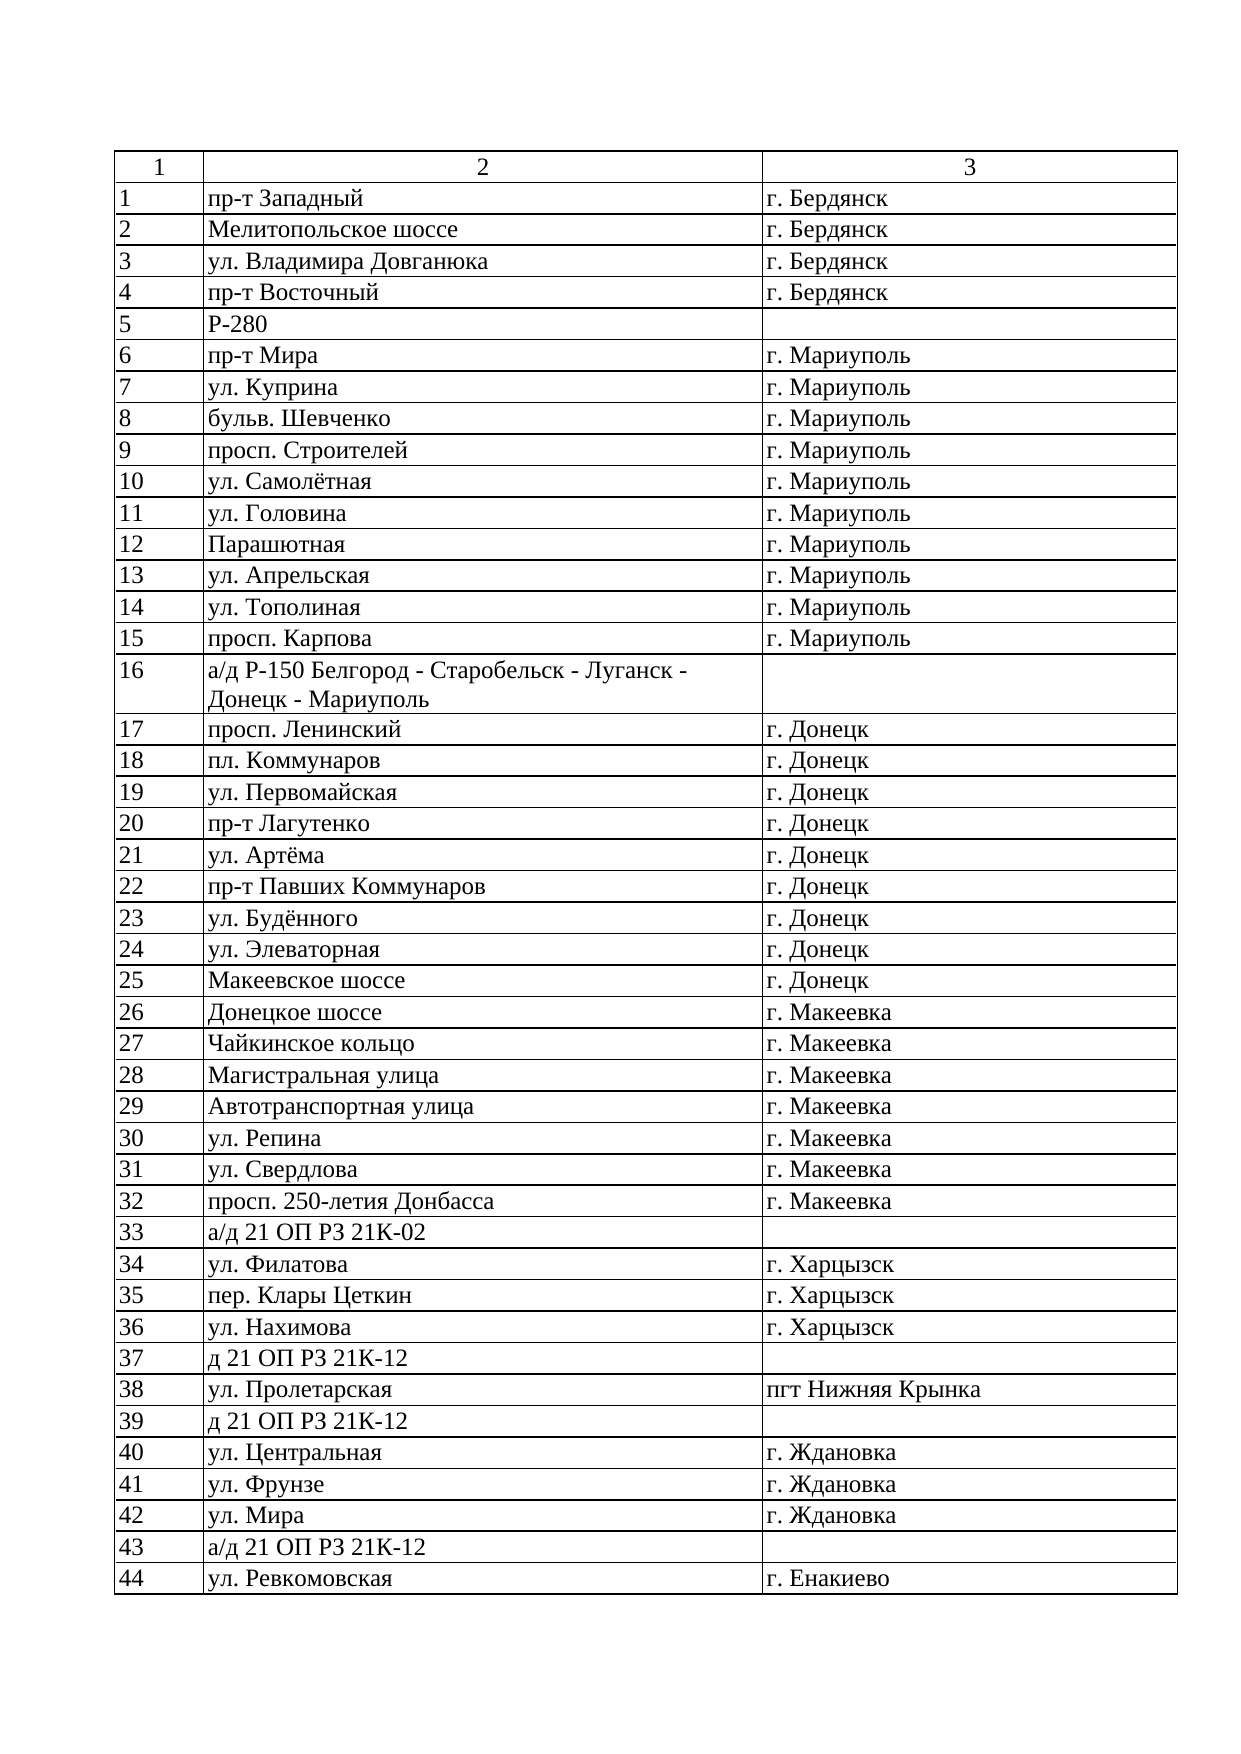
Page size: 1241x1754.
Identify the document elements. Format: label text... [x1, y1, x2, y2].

table_cell Чайкинское кольцо [204, 1029, 762, 1058]
table_cell 26 [115, 997, 203, 1027]
table_cell ул. Нахимова [204, 1312, 762, 1342]
table_cell 8 [115, 403, 203, 433]
table_cell г. Мариуполь [763, 590, 1177, 622]
table_cell г. Мариуполь [763, 465, 1177, 496]
table_cell 11 [115, 497, 203, 527]
table_cell 40 [115, 1437, 203, 1467]
table_cell 6 [115, 340, 203, 370]
table_cell ул. Фрунзе [204, 1469, 762, 1499]
table_cell г. Макеевка [763, 1059, 1177, 1090]
table_cell ул. Апрельская [204, 561, 762, 590]
table_cell г. Харцызск [763, 1310, 1177, 1342]
table_cell 15 [115, 623, 203, 653]
table_cell 5 [115, 308, 203, 339]
table_cell г. Макеевка [763, 1184, 1177, 1216]
table_cell г. Мариуполь [763, 370, 1177, 402]
table_cell 34 [115, 1248, 203, 1279]
table_cell просп. Карпова [204, 623, 762, 653]
table_cell 17 [115, 714, 203, 744]
table_cell г. Макеевка [763, 1027, 1177, 1058]
table_cell ул. Тополиная [204, 592, 762, 622]
table_cell а/д Р-150 Белгород - Старобельск - Луганск - Донецк - Мариуполь [204, 655, 762, 712]
table_cell 43 [115, 1531, 203, 1562]
table_cell г. Мариуполь [763, 496, 1177, 527]
table_cell ул. Первомайская [204, 777, 762, 807]
table_cell ул. Ревкомовская [204, 1563, 762, 1593]
table_cell г. Мариуполь [763, 339, 1177, 370]
table_cell г. Донецк [763, 713, 1177, 744]
table_cell 3 [763, 152, 1177, 181]
table_cell 41 [115, 1469, 203, 1499]
table_cell г. Донецк [763, 807, 1177, 838]
table_cell г. Макеевка [763, 1121, 1177, 1153]
table_cell [763, 653, 1177, 712]
table_cell Мелитопольское шоссе [204, 215, 762, 244]
table_cell пр-т Восточный [204, 277, 762, 307]
table_cell 1 [115, 183, 203, 213]
table_cell г. Ждановка [763, 1468, 1177, 1499]
table_cell просп. 250-летия Донбасса [204, 1186, 762, 1216]
table_cell а/д 21 ОП РЗ 21К-02 [204, 1217, 762, 1247]
table_cell д 21 ОП РЗ 21К-12 [204, 1343, 762, 1373]
table_cell д 21 ОП РЗ 21К-12 [204, 1406, 762, 1436]
table_cell г. Мариуполь [763, 433, 1177, 464]
table_cell пгт Нижняя Крынка [763, 1373, 1177, 1404]
table_cell пр-т Павших Коммунаров [204, 871, 762, 901]
table_cell г. Ждановка [763, 1436, 1177, 1467]
table_cell 37 [115, 1343, 203, 1373]
table_cell [763, 1530, 1177, 1562]
table_cell [763, 1405, 1177, 1436]
table_cell г. Донецк [763, 870, 1177, 901]
table_cell 42 [115, 1500, 203, 1530]
table_cell 10 [115, 466, 203, 496]
table_cell г. Макеевка [763, 1090, 1177, 1121]
table_cell 2 [115, 214, 203, 244]
table_cell 12 [115, 529, 203, 559]
table_cell г. Донецк [763, 838, 1177, 870]
table_cell 16 [115, 654, 203, 712]
table_cell ул. Репина [204, 1123, 762, 1153]
table_cell 9 [115, 434, 203, 464]
table_cell 3 [115, 245, 203, 276]
table_cell 4 [115, 277, 203, 307]
table_cell бульв. Шевченко [204, 403, 762, 433]
table_cell ул. Филатова [204, 1249, 762, 1279]
table_cell г. Бердянск [763, 181, 1177, 213]
table_cell г. Бердянск [763, 276, 1177, 307]
table_cell 28 [115, 1060, 203, 1090]
table_cell 20 [115, 808, 203, 838]
table_cell [763, 307, 1177, 339]
table_cell [763, 1342, 1177, 1373]
table_cell г. Мариуполь [763, 622, 1177, 653]
table_cell г. Донецк [763, 775, 1177, 807]
table_cell ул. Артёма [204, 840, 762, 870]
table_cell 1 [115, 152, 203, 181]
table_cell 36 [115, 1311, 203, 1342]
table_cell г. Бердянск [763, 213, 1177, 244]
table_cell 23 [115, 902, 203, 933]
table_cell ул. Будённого [204, 903, 762, 933]
table_cell 13 [115, 560, 203, 590]
table_cell ул. Головина [204, 498, 762, 527]
table_cell ул. Самолётная [204, 466, 762, 496]
table_cell 14 [115, 591, 203, 622]
table_cell 25 [115, 965, 203, 996]
table_cell 29 [115, 1091, 203, 1121]
table_cell Макеевское шоссе [204, 966, 762, 996]
table_cell г. Макеевка [763, 996, 1177, 1027]
table_cell 22 [115, 871, 203, 901]
table_cell 19 [115, 776, 203, 807]
table_cell г. Мариуполь [763, 559, 1177, 590]
table_cell ул. Куприна [204, 372, 762, 402]
table_cell а/д 21 ОП РЗ 21К-12 [204, 1532, 762, 1562]
table_cell г. Мариуполь [763, 402, 1177, 433]
table_cell ул. Пролетарская [204, 1375, 762, 1404]
table_cell 44 [115, 1563, 203, 1593]
table_cell г. Бердянск [763, 244, 1177, 276]
table_cell [763, 1216, 1177, 1247]
table_cell г. Донецк [763, 933, 1177, 964]
table_cell 27 [115, 1028, 203, 1058]
table_cell ул. Элеваторная [204, 934, 762, 964]
table_cell 39 [115, 1406, 203, 1436]
table_cell 7 [115, 371, 203, 402]
table_cell г. Ждановка [763, 1499, 1177, 1530]
table_cell г. Донецк [763, 964, 1177, 996]
table_cell г. Харцызск [763, 1247, 1177, 1279]
table_cell пер. Клары Цеткин [204, 1280, 762, 1310]
table_cell просп. Ленинский [204, 714, 762, 744]
table_cell 35 [115, 1280, 203, 1310]
table_cell ул. Свердлова [204, 1155, 762, 1184]
table_cell ул. Центральная [204, 1438, 762, 1467]
table_cell Парашютная [204, 529, 762, 559]
table_cell 18 [115, 745, 203, 775]
table_cell Р-280 [204, 309, 762, 339]
table_cell просп. Строителей [204, 435, 762, 464]
table_cell г. Донецк [763, 901, 1177, 933]
table_cell Магистральная улица [204, 1060, 762, 1090]
table_cell г. Харцызск [763, 1279, 1177, 1310]
table_cell г. Мариуполь [763, 528, 1177, 559]
table_cell 2 [204, 152, 762, 181]
table_cell 32 [115, 1185, 203, 1216]
table_cell пл. Коммунаров [204, 746, 762, 775]
table_cell 38 [115, 1374, 203, 1404]
table_cell 21 [115, 839, 203, 870]
table_cell г. Макеевка [763, 1153, 1177, 1184]
table_cell пр-т Мира [204, 340, 762, 370]
table_cell пр-т Западный [204, 183, 762, 213]
table_cell 33 [115, 1217, 203, 1247]
table_cell 24 [115, 934, 203, 964]
table_cell 31 [115, 1154, 203, 1184]
table_cell пр-т Лагутенко [204, 808, 762, 838]
table_cell ул. Мира [204, 1501, 762, 1530]
table_cell г. Донецк [763, 744, 1177, 775]
table_cell 30 [115, 1123, 203, 1153]
table_cell Донецкое шоссе [204, 997, 762, 1027]
table_cell ул. Владимира Довганюка [204, 246, 762, 276]
table_cell г. Енакиево [763, 1562, 1177, 1593]
table_cell Автотранспортная улица [204, 1092, 762, 1121]
